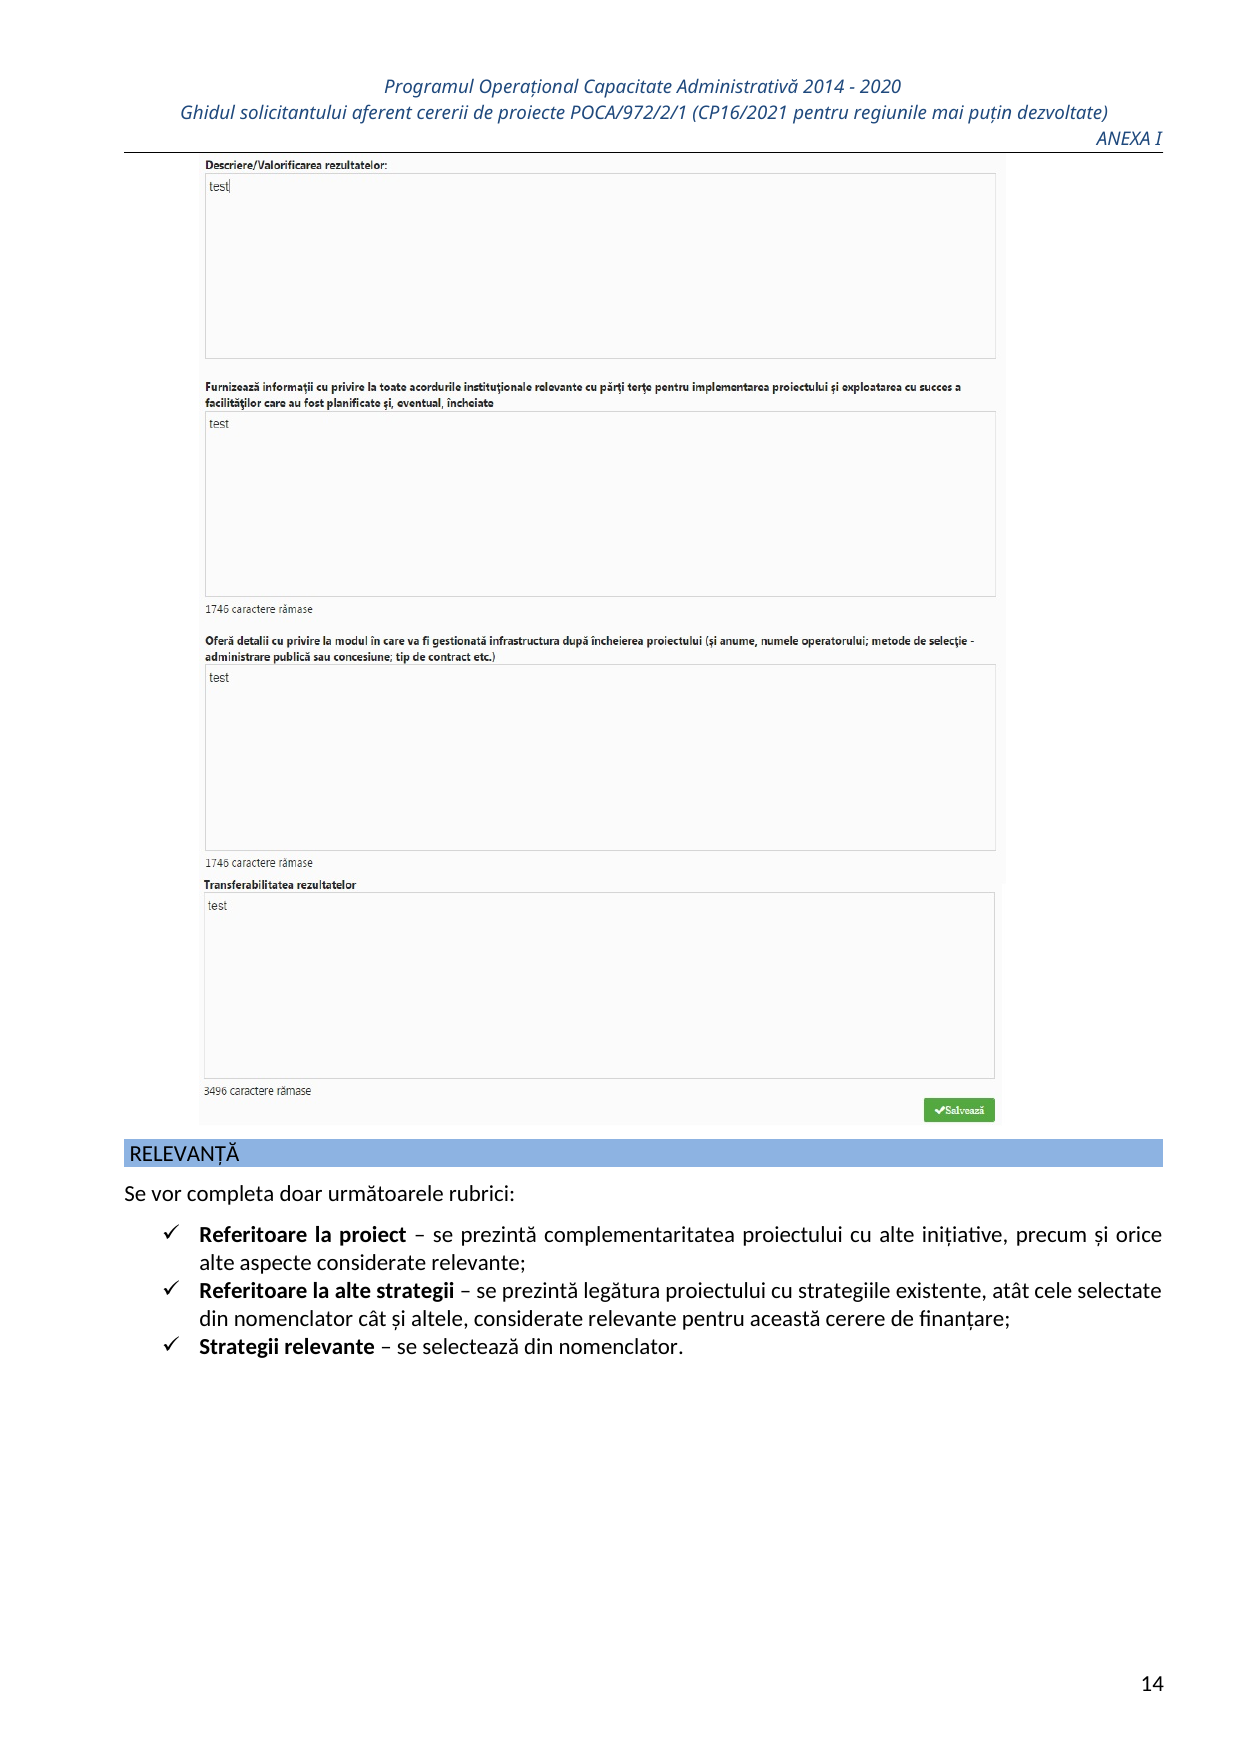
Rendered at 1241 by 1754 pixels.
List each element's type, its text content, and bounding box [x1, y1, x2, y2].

list Strategii relevante – se selectează din nomenclator. [162, 1332, 1163, 1360]
list Referitoare la proiect – se prezintă complementaritatea proiectului cu alte inițiative, precum și orice alte aspecte considerate relevante; [162, 1220, 1163, 1276]
list Referitoare la alte strategii – se prezintă legătura proiectului cu strategiile existente, atât cele selectate din nomenclator cât și altele, considerate relevante pentru această cerere de finanțare; [162, 1276, 1163, 1332]
text Se vor completa doar următoarele rubrici: [124, 1179, 1163, 1207]
picture [199, 153, 1006, 1127]
text RELEVANȚĂ [124, 1139, 1163, 1167]
